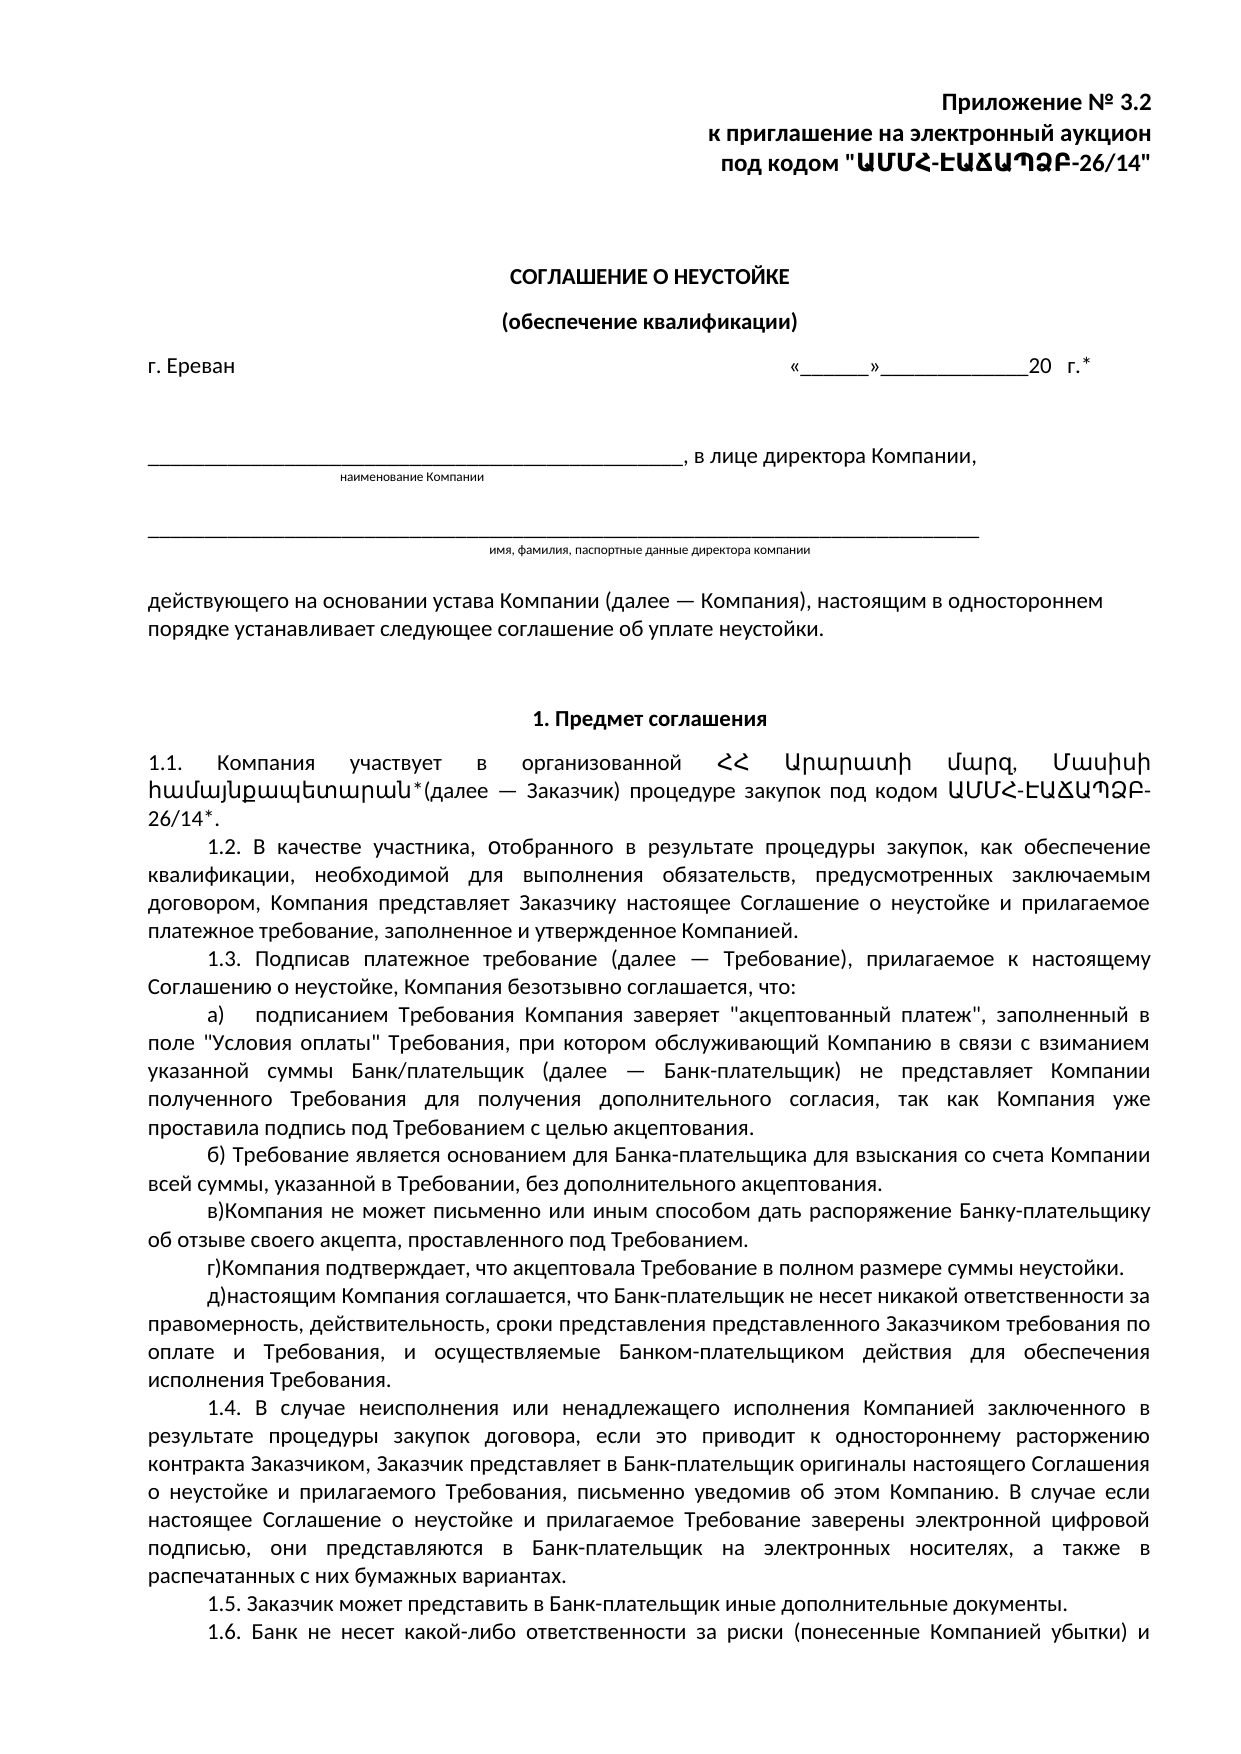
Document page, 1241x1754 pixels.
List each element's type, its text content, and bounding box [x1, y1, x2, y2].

text а) подписанием Требования Компания заверяет "акцептованный платеж", заполненный в поле "Условия оплаты" Требования, при котором обслуживающий Компанию в связи с взиманием указанной суммы Банк/плательщик (далее — Банк-плательщик) не представляет Компании полученного Требования для получения дополнительного согласия, так как Компания уже проставила подпись под Требованием с целью акцептования. [148, 1001, 1152, 1141]
text (обеспечение квалификации) [148, 307, 1152, 335]
text г)Компания подтверждает, что акцептовала Требование в полном размере суммы неустойки. [148, 1253, 1152, 1281]
text СОГЛАШЕНИЕ О НЕУСТОЙКЕ [148, 262, 1152, 290]
text к приглашение на электронный аукцион [177, 117, 1152, 147]
text б) Требование является основанием для Банка-плательщика для взыскания со счета Компании всей суммы, указанной в Требовании, без дополнительного акцептования. [148, 1141, 1152, 1197]
table_header «______»_____________20 г.* [635, 351, 1104, 396]
text под кодом "ԱՄՄՀ-ԷԱՃԱՊՁԲ-26/14" [177, 147, 1152, 178]
text действующего на основании устава Компании (далее — Компания), настоящим в одностороннем [148, 586, 1152, 614]
text наименование Компании [340, 469, 1152, 497]
text имя, фамилия, паспортные данные директора компании [148, 542, 1152, 569]
text _______________________________________________, в лице директора Компании, [148, 441, 1152, 469]
text 1. Предмет соглашения [148, 704, 1152, 732]
table_header г. Ереван [136, 351, 635, 396]
text 1.5. Заказчик может представить в Банк-плательщик иные дополнительные документы. [148, 1589, 1152, 1617]
text 1.1. Компания участвует в организованной ՀՀ Արարատի մարզ, Մասիսի համայնքապետարան*(далее — Заказчик) процедуре закупок под кодом ԱՄՄՀ-ԷԱՃԱՊՁԲ-26/14*. [148, 748, 1152, 832]
text Приложение № 3.2 [148, 86, 1152, 117]
text порядке устанавливает следующее соглашение об уплате неустойки. [148, 614, 1152, 642]
text д)настоящим Компания соглашается, что Банк-плательщик не несет никакой ответственности за правомерность, действительность, сроки представления представленного Заказчиком требования по оплате и Требования, и осуществляемые Банком-плательщиком действия для обеспечения исполнения Требования. [148, 1281, 1152, 1393]
text 1.2. В качестве участника, օтобранного в результате процедуры закупок, как обеспечение квалификации, необходимой для выполнения обязательств, предусмотренных заключаемым договором, Kомпания представляет Заказчику настоящее Соглашение о неустойке и прилагаемое платежное требование, заполненное и утвержденное Компанией. [148, 832, 1152, 944]
text в)Компания не может письменно или иным способом дать распоряжение Банку-плательщику об отзыве своего акцепта, проставленного под Требованием. [148, 1197, 1152, 1253]
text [148, 1617, 1152, 1645]
text 1.3. Подписав платежное требование (далее — Требование), прилагаемое к настоящему Соглашению о неустойке, Компания безотзывно соглашается, что: [148, 944, 1152, 1001]
text 1.4. В случае неисполнения или ненадлежащего исполнения Компанией заключенного в результате процедуры закупок договора, если это приводит к одностороннему расторжению контракта Заказчиком, Заказчик представляет в Банк-плательщик оригиналы настоящего Соглашения о неустойке и прилагаемого Требования, письменно уведомив об этом Компанию. В случае если настоящее Соглашение о неустойке и прилагаемое Требование заверены электронной цифровой подписью, они представляются в Банк-плательщик на электронных носителях, а также в распечатанных с них бумажных вариантах. [148, 1393, 1152, 1589]
text _________________________________________________________________________ [148, 513, 1152, 542]
